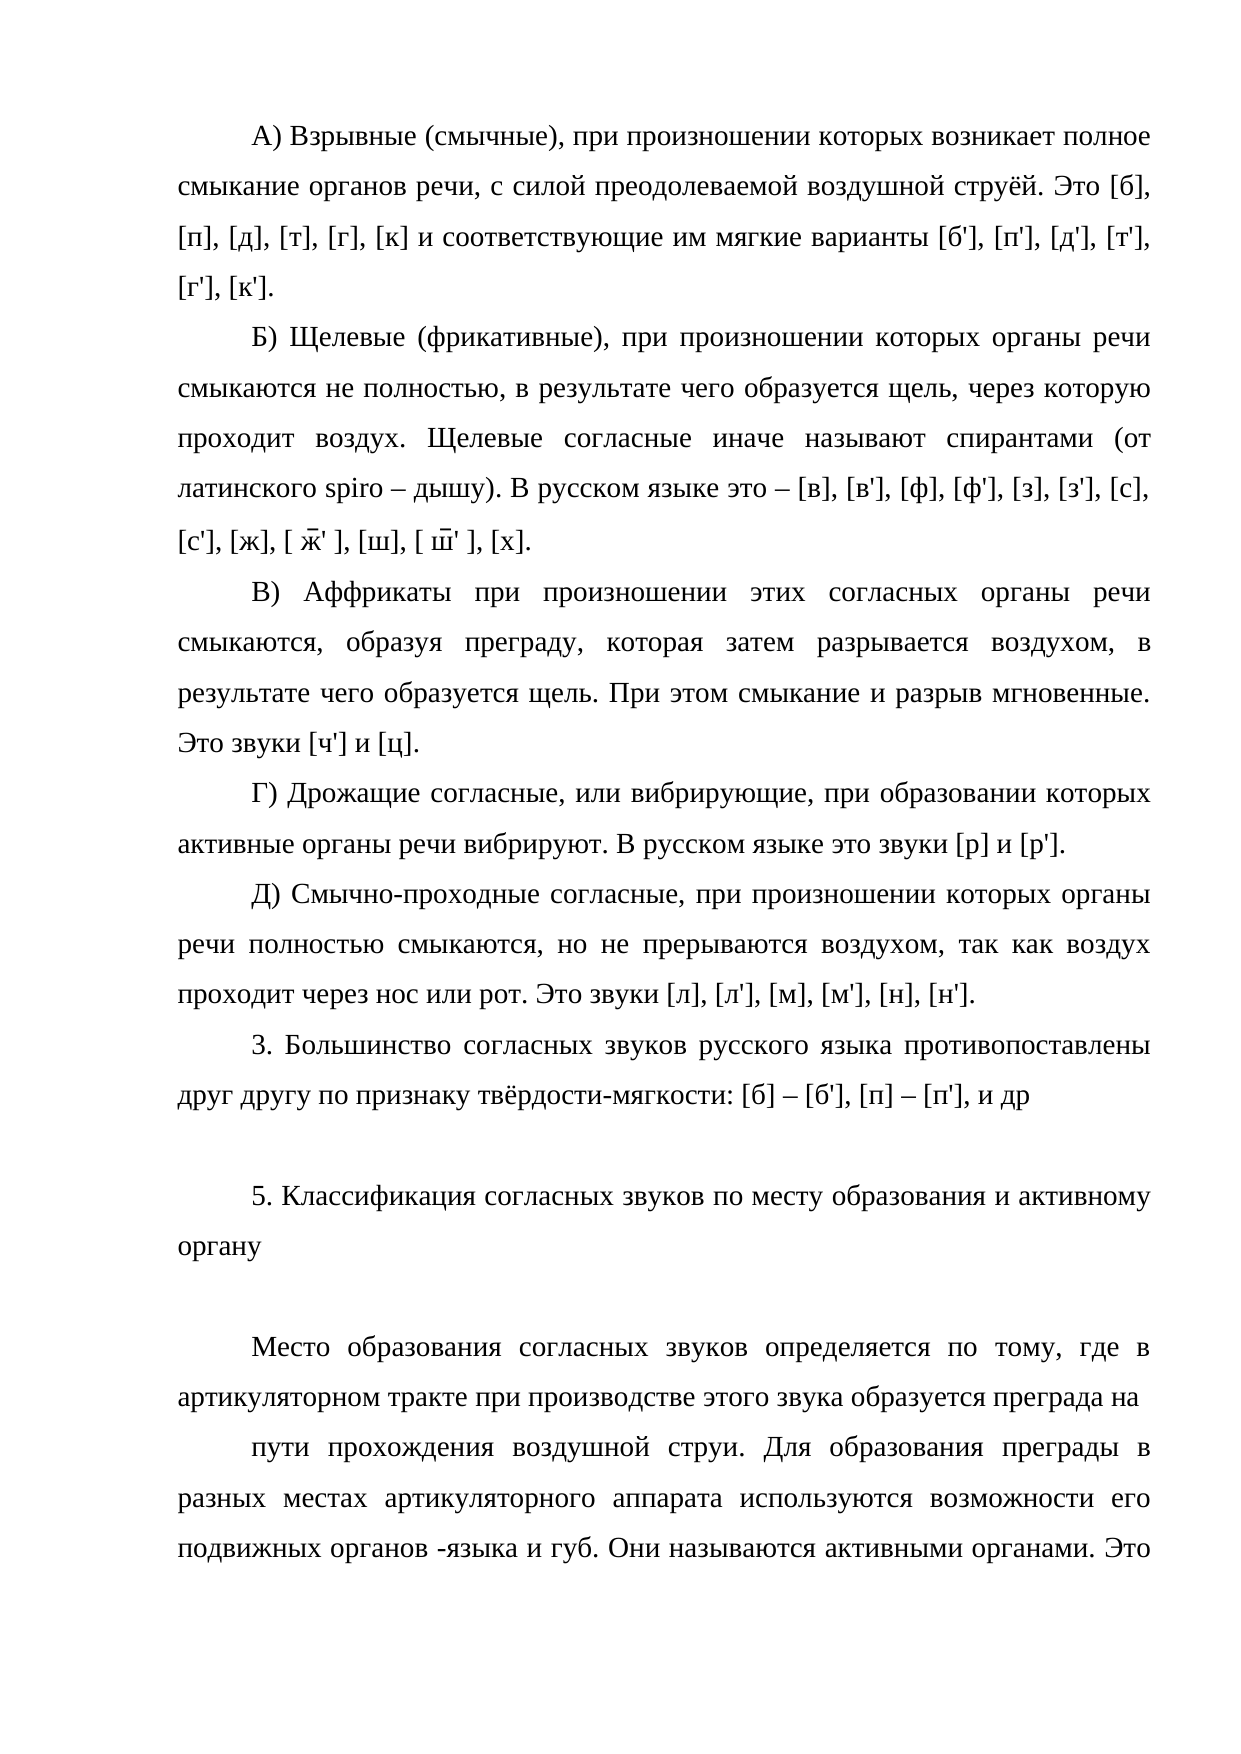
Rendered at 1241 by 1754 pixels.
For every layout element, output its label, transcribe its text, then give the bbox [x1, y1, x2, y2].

text 3. Большинство согласных звуков русского языка противопоставлены друг другу по признаку твёрдости-мягкости: [б] – [б'], [п] – [п'], и др [177, 1027, 1152, 1111]
text Б) Щелевые (фрикативные), при произношении которых органы речи смыкаются не полностью, в результате чего образуется щель, через которую проходит воздух. Щелевые согласные иначе называют спирантами (от латинского spiro – дышу). В русском языке это – [в], [в'], [ф], [ф'], [з], [з'], [с], [с'], [ж], [ ж̅' ], [ш], [ ш̅' ], [х]. [177, 319, 1152, 557]
text Д) Смычно-проходные согласные, при произношении которых органы речи полностью смыкаются, но не прерываются воздухом, так как воздух проходит через нос или рот. Это звуки [л], [л'], [м], [м'], [н], [н']. [177, 876, 1152, 1010]
text 5. Классификация согласных звуков по месту образования и активному органу [177, 1178, 1152, 1262]
text В) Аффрикаты при произношении этих согласных органы речи смыкаются, образуя преграду, которая затем разрывается воздухом, в результате чего образуется щель. При этом смыкание и разрыв мгновенные. Это звуки [ч'] и [ц]. [177, 574, 1152, 759]
text Г) Дрожащие согласные, или вибрирующие, при образовании которых активные органы речи вибрируют. В русском языке это звуки [р] и [р']. [177, 775, 1152, 859]
text А) Взрывные (смычные), при произношении которых возникает полное смыкание органов речи, с силой преодолеваемой воздушной струёй. Это [б], [п], [д], [т], [г], [к] и соответствующие им мягкие варианты [б'], [п'], [д'], [т'], [г'], [к']. [177, 118, 1152, 303]
text Место образования согласных звуков определяется по тому, где в артикуляторном тракте при производстве этого звука образуется преграда на [177, 1329, 1152, 1413]
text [177, 1429, 1152, 1564]
